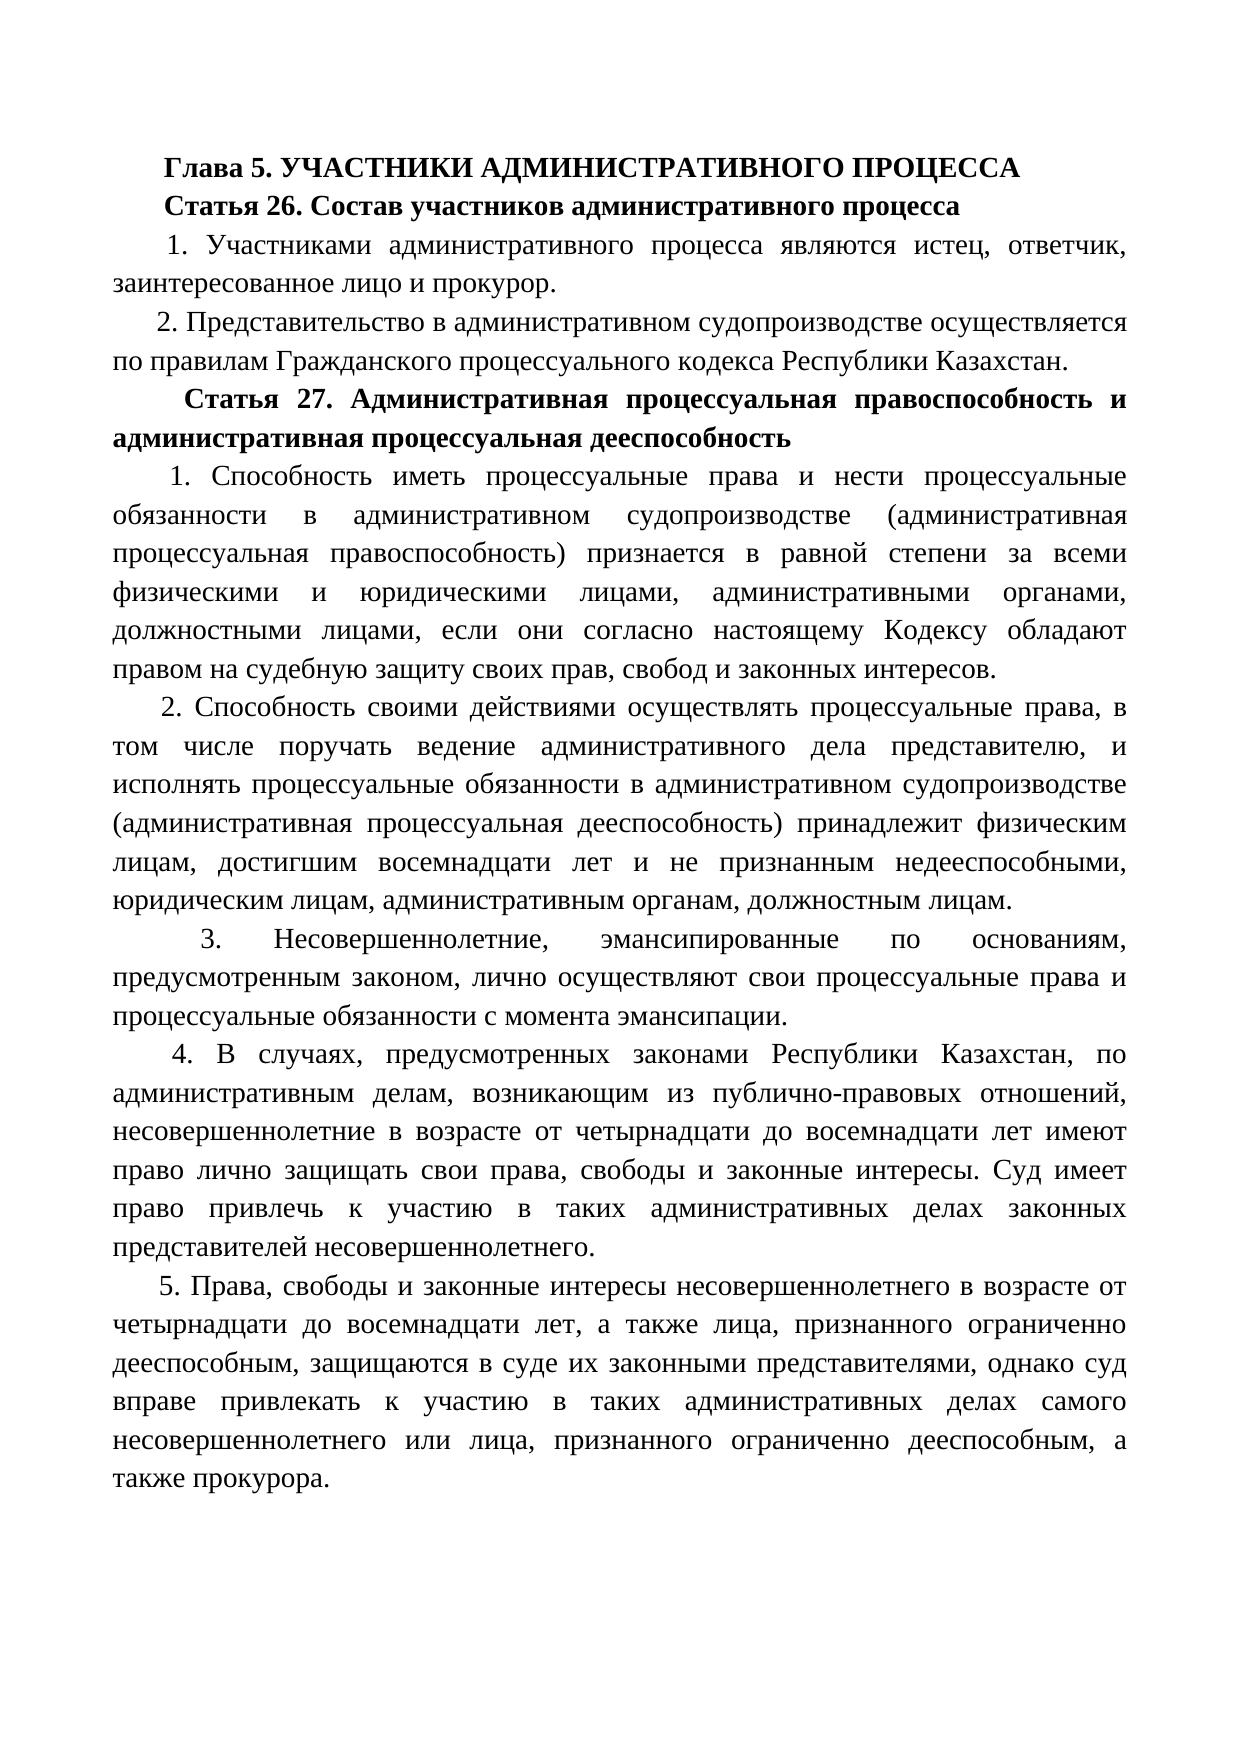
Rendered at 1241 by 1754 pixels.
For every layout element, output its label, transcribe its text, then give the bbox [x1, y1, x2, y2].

text 2. Способность своими действиями осуществлять процессуальные права, в том числе поручать ведение административного дела представителю, и исполнять процессуальные обязанности в административном судопроизводстве (административная процессуальная дееспособность) принадлежит физическим лицам, достигшим восемнадцати лет и не признанным недееспособными, юридическим лицам, административным органам, должностным лицам. [112, 689, 1128, 916]
text 5. Права, свободы и законные интересы несовершеннолетнего в возрасте от четырнадцати до восемнадцати лет, а также лица, признанного ограниченно дееспособным, защищаются в суде их законными представителями, однако суд вправе привлекать к участию в таких административных делах самого несовершеннолетнего или лица, признанного ограниченно дееспособным, а также прокурора. [112, 1268, 1128, 1494]
text 4. В случаях, предусмотренных законами Республики Казахстан, по административным делам, возникающим из публично-правовых отношений, несовершеннолетние в возрасте от четырнадцати до восемнадцати лет имеют право лично защищать свои права, свободы и законные интересы. Суд имеет право привлечь к участию в таких административных делах законных представителей несовершеннолетнего. [112, 1036, 1128, 1263]
text Статья 26. Состав участников административного процесса [112, 188, 1128, 222]
text 1. Участниками административного процесса являются истец, ответчик, заинтересованное лицо и прокурор. [112, 227, 1128, 299]
text 2. Представительство в административном судопроизводстве осуществляется по правилам Гражданского процессуального кодекса Республики Казахстан. [112, 304, 1128, 376]
text Глава 5. УЧАСТНИКИ АДМИНИСТРАТИВНОГО ПРОЦЕССА [112, 150, 1128, 183]
text 1. Способность иметь процессуальные права и нести процессуальные обязанности в административном судопроизводстве (административная процессуальная правоспособность) признается в равной степени за всеми физическими и юридическими лицами, административными органами, должностными лицами, если они согласно настоящему Кодексу обладают правом на судебную защиту своих прав, свобод и законных интересов. [112, 458, 1128, 684]
text 3. Несовершеннолетние, эмансипированные по основаниям, предусмотренным законом, лично осуществляют свои процессуальные права и процессуальные обязанности с момента эмансипации. [112, 921, 1128, 1031]
text Статья 27. Административная процессуальная правоспособность и административная процессуальная дееспособность [112, 381, 1128, 453]
